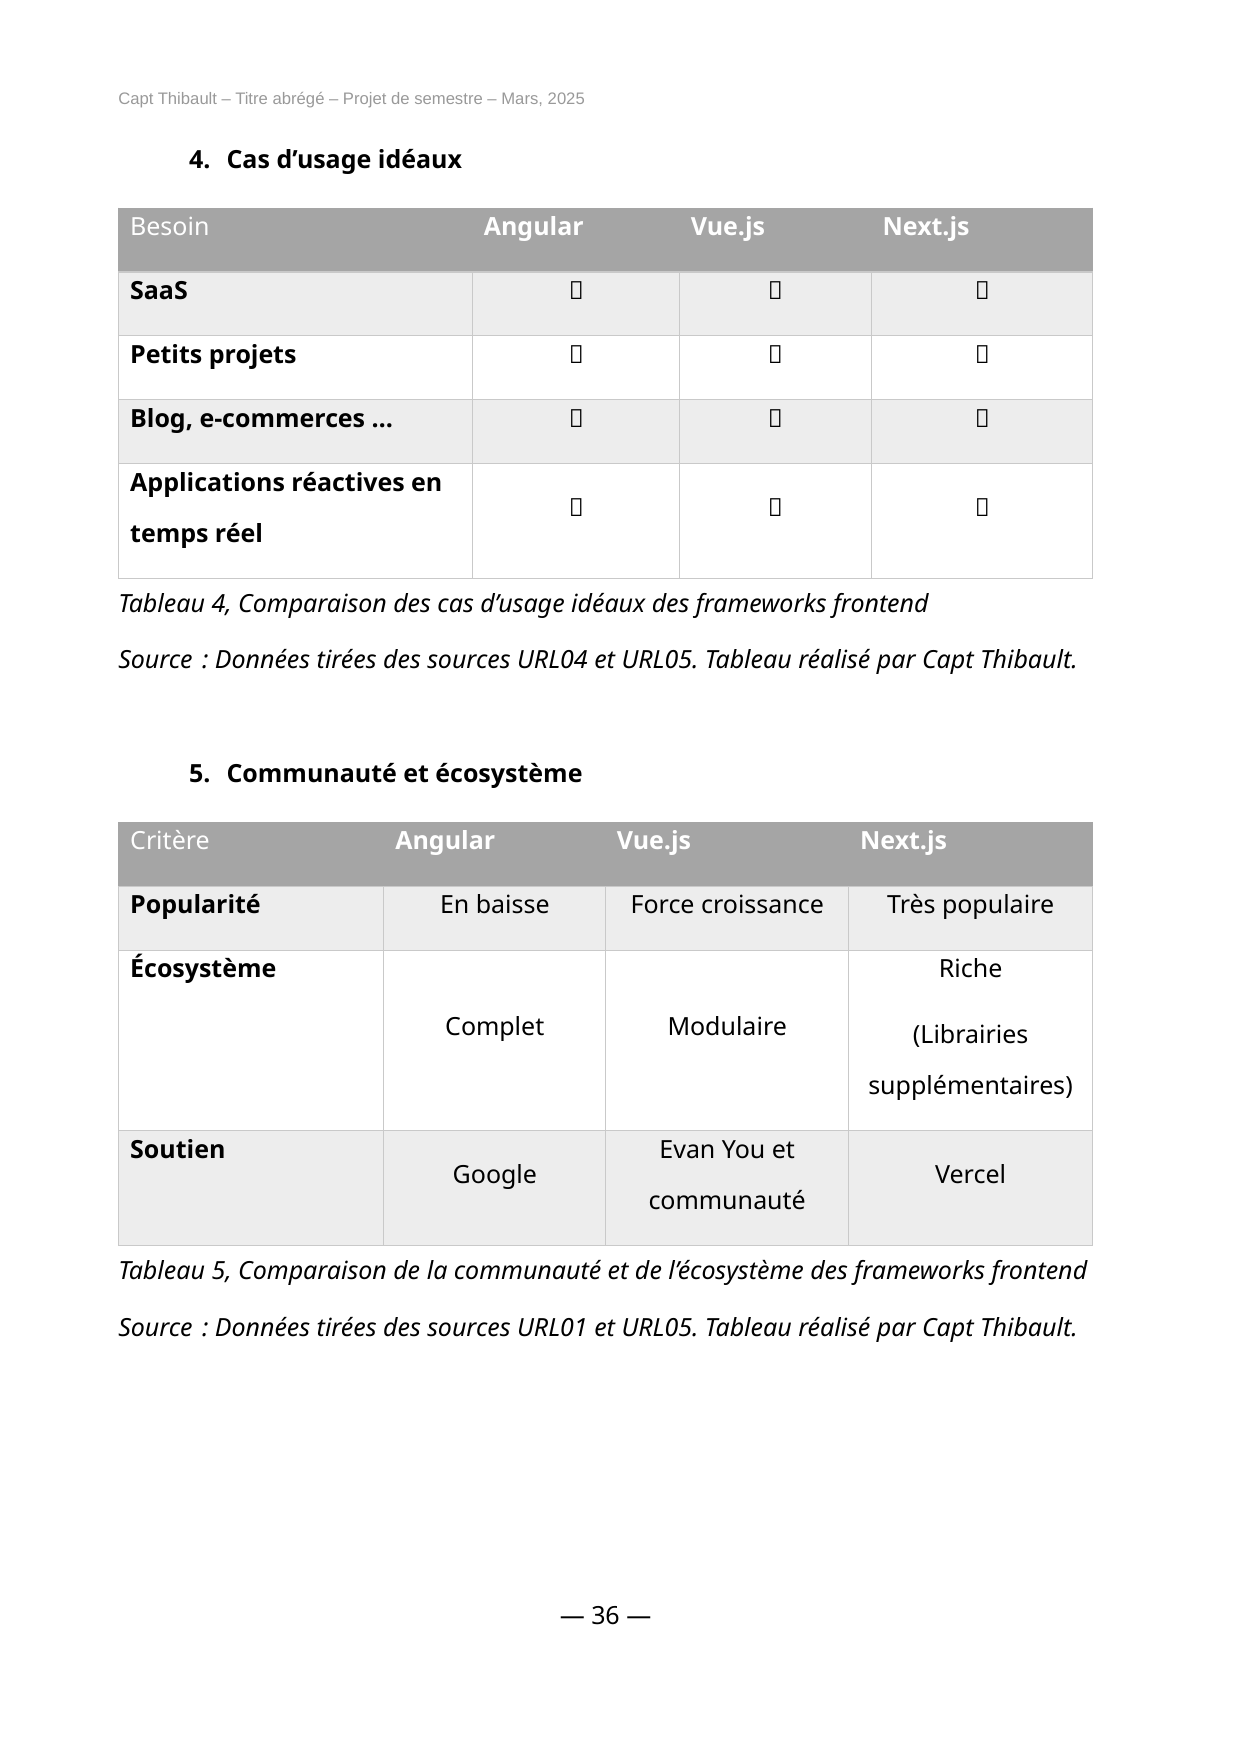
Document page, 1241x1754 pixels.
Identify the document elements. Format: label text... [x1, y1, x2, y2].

table_cell ✅ [872, 400, 1092, 463]
table_cell Petits projets [119, 336, 472, 399]
table_cell ✅ [872, 336, 1092, 399]
table_cell ✅ [680, 464, 871, 578]
table_cell ✅ [473, 273, 679, 335]
table_cell ❌ [473, 400, 679, 463]
table_header Vue.js [680, 209, 871, 271]
table_cell SaaS [119, 273, 472, 335]
table_cell Modulaire [606, 951, 848, 1130]
table_cell Complet [384, 951, 605, 1130]
table_cell Force croissance [606, 887, 848, 950]
table_header Next.js [849, 823, 1092, 886]
table_cell Riche (Librairies supplémentaires) [849, 951, 1092, 1130]
table_cell Evan You et communauté [606, 1131, 848, 1245]
table_header Critère [119, 823, 383, 886]
list Communauté et écosystème [189, 756, 1093, 790]
table_cell Soutien [119, 1131, 383, 1245]
table_cell Écosystème [119, 951, 383, 1130]
table_cell Très populaire [849, 887, 1092, 950]
table_cell Google [384, 1131, 605, 1245]
table_cell ✅ [680, 336, 871, 399]
table_cell Blog, e-commerces … [119, 400, 472, 463]
text Tableau 4, Comparaison des cas d’usage idéaux des frameworks frontend [118, 585, 1093, 619]
table_cell Applications réactives en temps réel [119, 464, 472, 578]
table_cell Vercel [849, 1131, 1092, 1245]
table_cell ✅ [473, 464, 679, 578]
table_cell ❌ [473, 336, 679, 399]
table_header Vue.js [606, 823, 848, 886]
list Cas d’usage idéaux [189, 142, 1093, 176]
table_cell Popularité [119, 887, 383, 950]
table_header Besoin [119, 209, 472, 271]
table_header Next.js [872, 209, 1092, 271]
text Source : Données tirées des sources URL04 et URL05. Tableau réalisé par Capt Thibault. [118, 642, 1093, 676]
text Tableau 5, Comparaison de la communauté et de l’écosystème des frameworks frontend [118, 1252, 1093, 1286]
table_cell 🔶 [872, 273, 1092, 335]
table_cell En baisse [384, 887, 605, 950]
text Source : Données tirées des sources URL01 et URL05. Tableau réalisé par Capt Thibault. [118, 1309, 1093, 1343]
table_cell 🔶 [680, 273, 871, 335]
table_cell 🔶 [680, 400, 871, 463]
table_cell ✅ [872, 464, 1092, 578]
table_header Angular [384, 823, 605, 886]
table_header Angular [473, 209, 679, 271]
